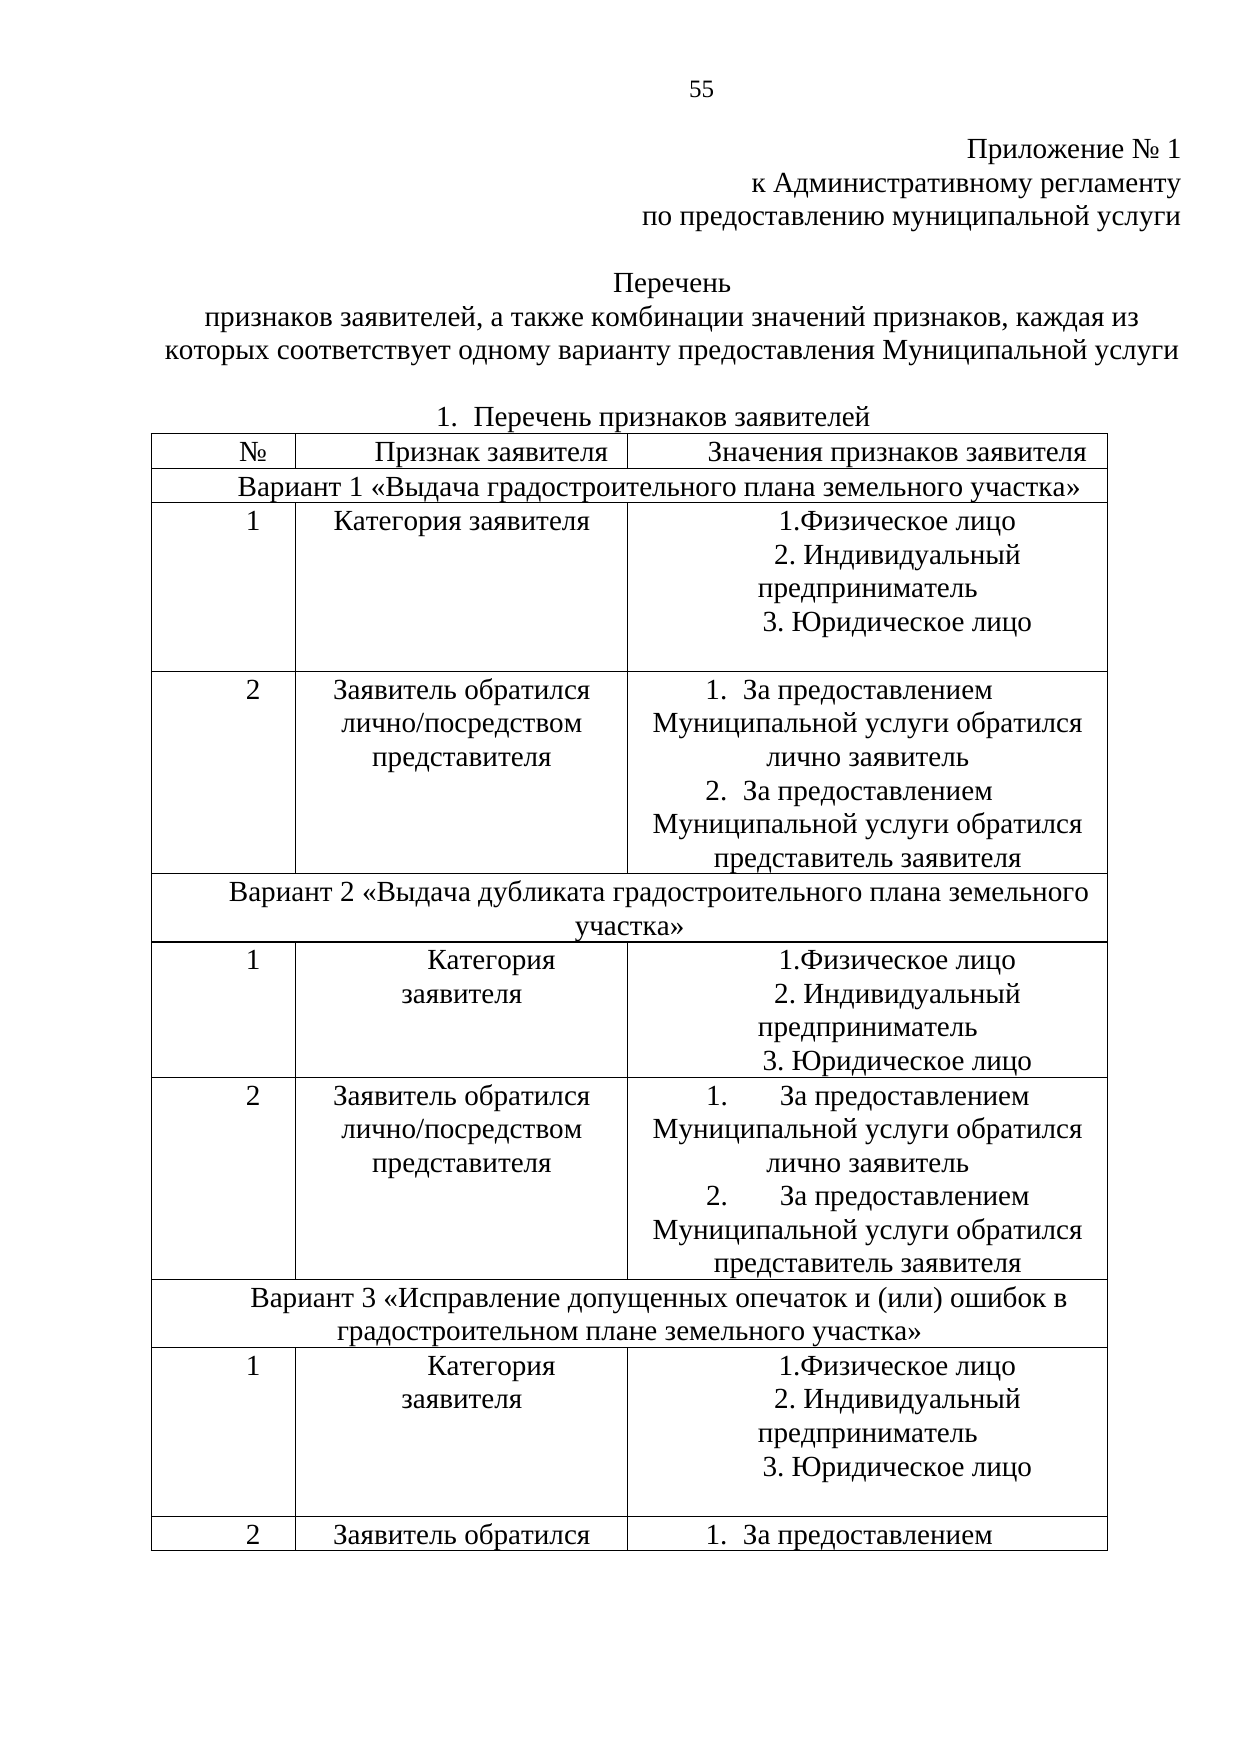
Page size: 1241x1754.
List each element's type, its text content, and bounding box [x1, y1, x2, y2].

table_cell Вариант 3 «Исправление допущенных опечаток и (или) ошибок в градостроительном плане земельного участка» [152, 1280, 1107, 1347]
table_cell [296, 1517, 627, 1550]
table_cell Категория заявителя [296, 943, 627, 1077]
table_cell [628, 1517, 1107, 1550]
table_header Признак заявителя [296, 434, 627, 468]
table_cell 1.Физическое лицо 2. Индивидуальный предприниматель 3. Юридическое лицо [628, 943, 1107, 1077]
table_cell За предоставлением Муниципальной услуги обратился лично заявитель За предоставлением Муниципальной услуги обратился представитель заявителя [628, 672, 1107, 873]
table_cell 1.Физическое лицо 2. Индивидуальный предприниматель 3. Юридическое лицо [628, 1348, 1107, 1516]
text Перечень [162, 265, 1181, 299]
table_cell За предоставлением Муниципальной услуги обратился лично заявитель За предоставлением Муниципальной услуги обратился представитель заявителя [628, 1078, 1107, 1279]
table_cell Заявитель обратился лично/посредством представителя [296, 1078, 627, 1279]
table_cell Заявитель обратился лично/посредством представителя [296, 672, 627, 873]
table_cell Вариант 1 «Выдача градостроительного плана земельного участка» [152, 469, 1107, 502]
text по предоставлению муниципальной услуги [162, 198, 1181, 232]
text Приложение № 1 [162, 131, 1181, 165]
table_cell 1 [152, 1348, 295, 1516]
table_cell 1.Физическое лицо 2. Индивидуальный предприниматель 3. Юридическое лицо [628, 503, 1107, 671]
text признаков заявителей, а также комбинации значений признаков, каждая из которых соответствует одному варианту предоставления Муниципальной услуги [162, 299, 1181, 366]
list Перечень признаков заявителей [125, 399, 1181, 433]
table_cell 2 [152, 672, 295, 873]
table_cell Категория заявителя [296, 503, 627, 671]
table_cell 2 [152, 1078, 295, 1279]
table_cell Категория заявителя [296, 1348, 627, 1516]
table_header № [152, 434, 295, 468]
table_cell 1 [152, 943, 295, 1077]
text к Административному регламенту [162, 165, 1181, 198]
table_cell Вариант 2 «Выдача дубликата градостроительного плана земельного участка» [152, 874, 1107, 941]
table_cell 2 [152, 1517, 295, 1550]
table_cell 1 [152, 503, 295, 671]
table_header Значения признаков заявителя [628, 434, 1107, 468]
